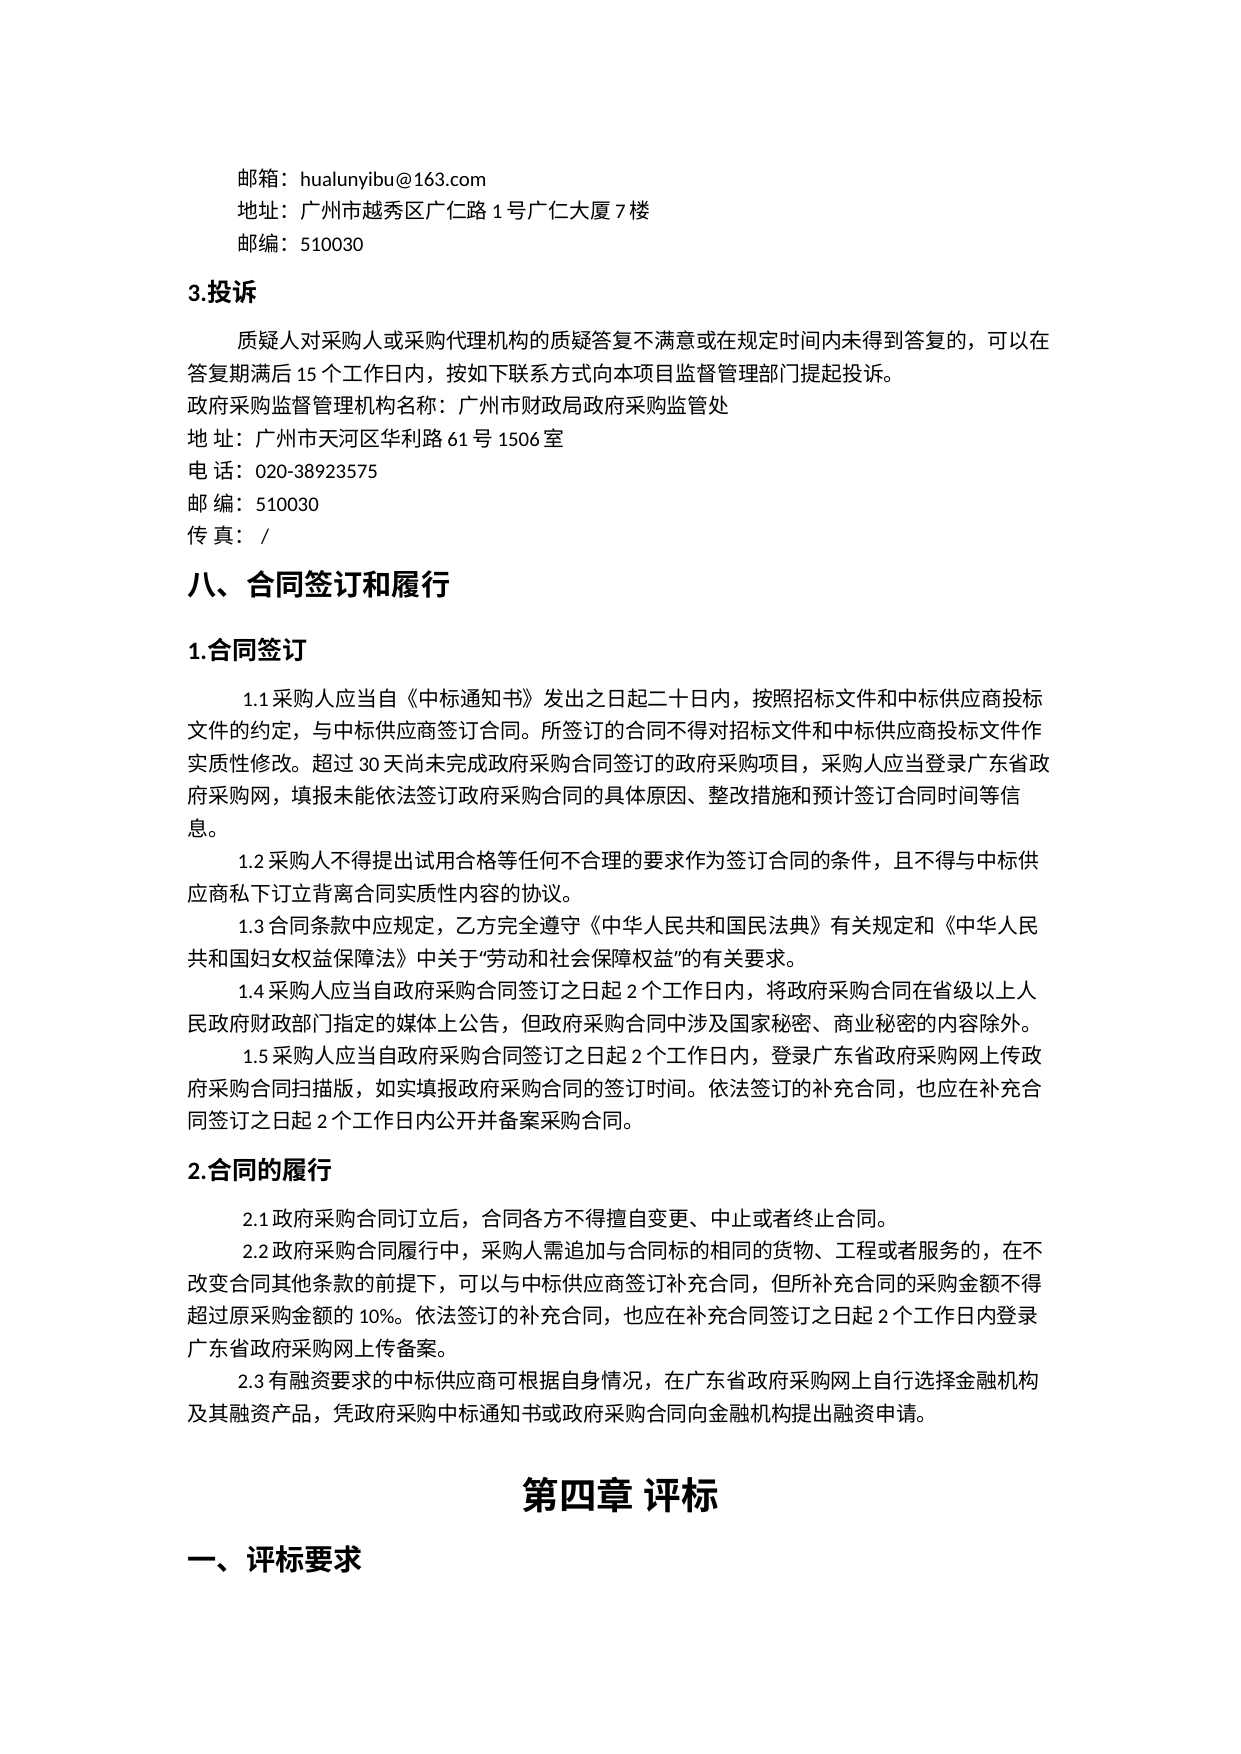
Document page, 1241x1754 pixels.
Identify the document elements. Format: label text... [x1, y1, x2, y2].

text 质疑人对采购人或采购代理机构的质疑答复不满意或在规定时间内未得到答复的，可以在答复期满后15个工作日内，按如下联系方式向本项目监督管理部门提起投诉。 [187, 324, 1053, 389]
text 2.合同的履行 [187, 1137, 1053, 1202]
text 1.2采购人不得提出试用合格等任何不合理的要求作为签订合同的条件，且不得与中标供应商私下订立背离合同实质性内容的协议。 [187, 844, 1053, 909]
text 地 址：广州市天河区华利路61号1506室 [187, 422, 1053, 454]
text 政府采购监督管理机构名称：广州市财政局政府采购监管处 [187, 389, 1053, 422]
text 邮编：510030 [187, 227, 1053, 259]
text 1.4采购人应当自政府采购合同签订之日起2个工作日内，将政府采购合同在省级以上人民政府财政部门指定的媒体上公告，但政府采购合同中涉及国家秘密、商业秘密的内容除外。 [187, 974, 1053, 1039]
text 3.投诉 [187, 259, 1053, 324]
text 2.3有融资要求的中标供应商可根据自身情况，在广东省政府采购网上自行选择金融机构及其融资产品，凭政府采购中标通知书或政府采购合同向金融机构提出融资申请。 [187, 1364, 1053, 1429]
text 八、合同签订和履行 [187, 552, 1053, 617]
text 邮箱：hualunyibu@163.com [187, 162, 1053, 194]
text 地址：广州市越秀区广仁路1号广仁大厦7楼 [187, 194, 1053, 227]
text 电 话：020-38923575 [187, 454, 1053, 487]
text 1.1采购人应当自《中标通知书》发出之日起二十日内，按照招标文件和中标供应商投标文件的约定，与中标供应商签订合同。所签订的合同不得对招标文件和中标供应商投标文件作实质性修改。超过30天尚未完成政府采购合同签订的政府采购项目，采购人应当登录广东省政府采购网，填报未能依法签订政府采购合同的具体原因、整改措施和预计签订合同时间等信息。 [187, 682, 1053, 844]
text 邮 编：510030 [187, 487, 1053, 519]
text 2.2政府采购合同履行中，采购人需追加与合同标的相同的货物、工程或者服务的，在不改变合同其他条款的前提下，可以与中标供应商签订补充合同，但所补充合同的采购金额不得超过原采购金额的10%。依法签订的补充合同，也应在补充合同签订之日起2个工作日内登录广东省政府采购网上传备案。 [187, 1234, 1053, 1364]
text 传 真： / [187, 519, 1053, 552]
text 一、评标要求 [187, 1527, 1053, 1592]
text 1.3合同条款中应规定，乙方完全遵守《中华人民共和国民法典》有关规定和《中华人民共和国妇女权益保障法》中关于“劳动和社会保障权益”的有关要求。 [187, 909, 1053, 974]
text 1.5采购人应当自政府采购合同签订之日起2个工作日内，登录广东省政府采购网上传政府采购合同扫描版，如实填报政府采购合同的签订时间。依法签订的补充合同，也应在补充合同签订之日起2个工作日内公开并备案采购合同。 [187, 1039, 1053, 1137]
text 1.合同签订 [187, 617, 1053, 682]
text 第四章 评标 [187, 1462, 1053, 1527]
text 2.1政府采购合同订立后，合同各方不得擅自变更、中止或者终止合同。 [187, 1202, 1053, 1234]
